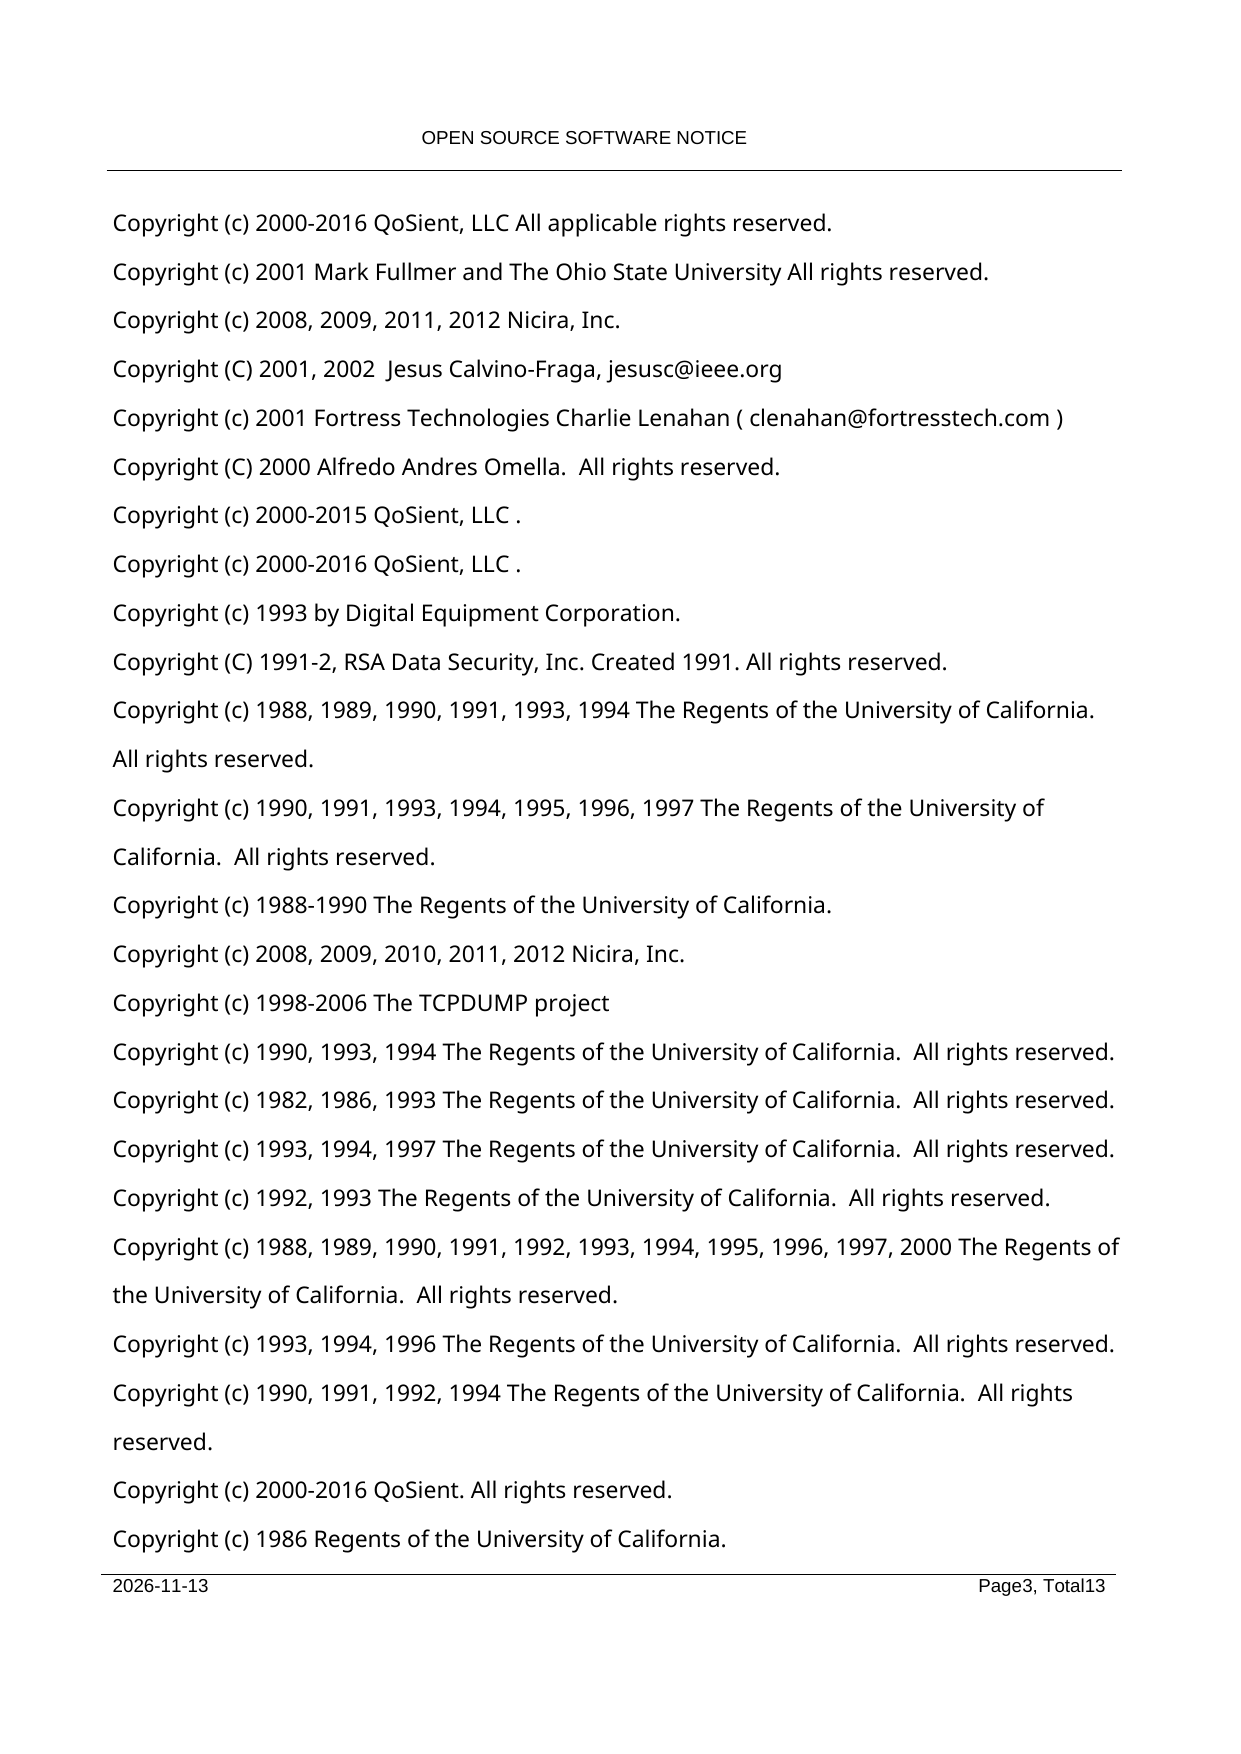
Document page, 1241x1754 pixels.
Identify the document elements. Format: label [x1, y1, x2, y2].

text [112, 206, 1128, 1555]
